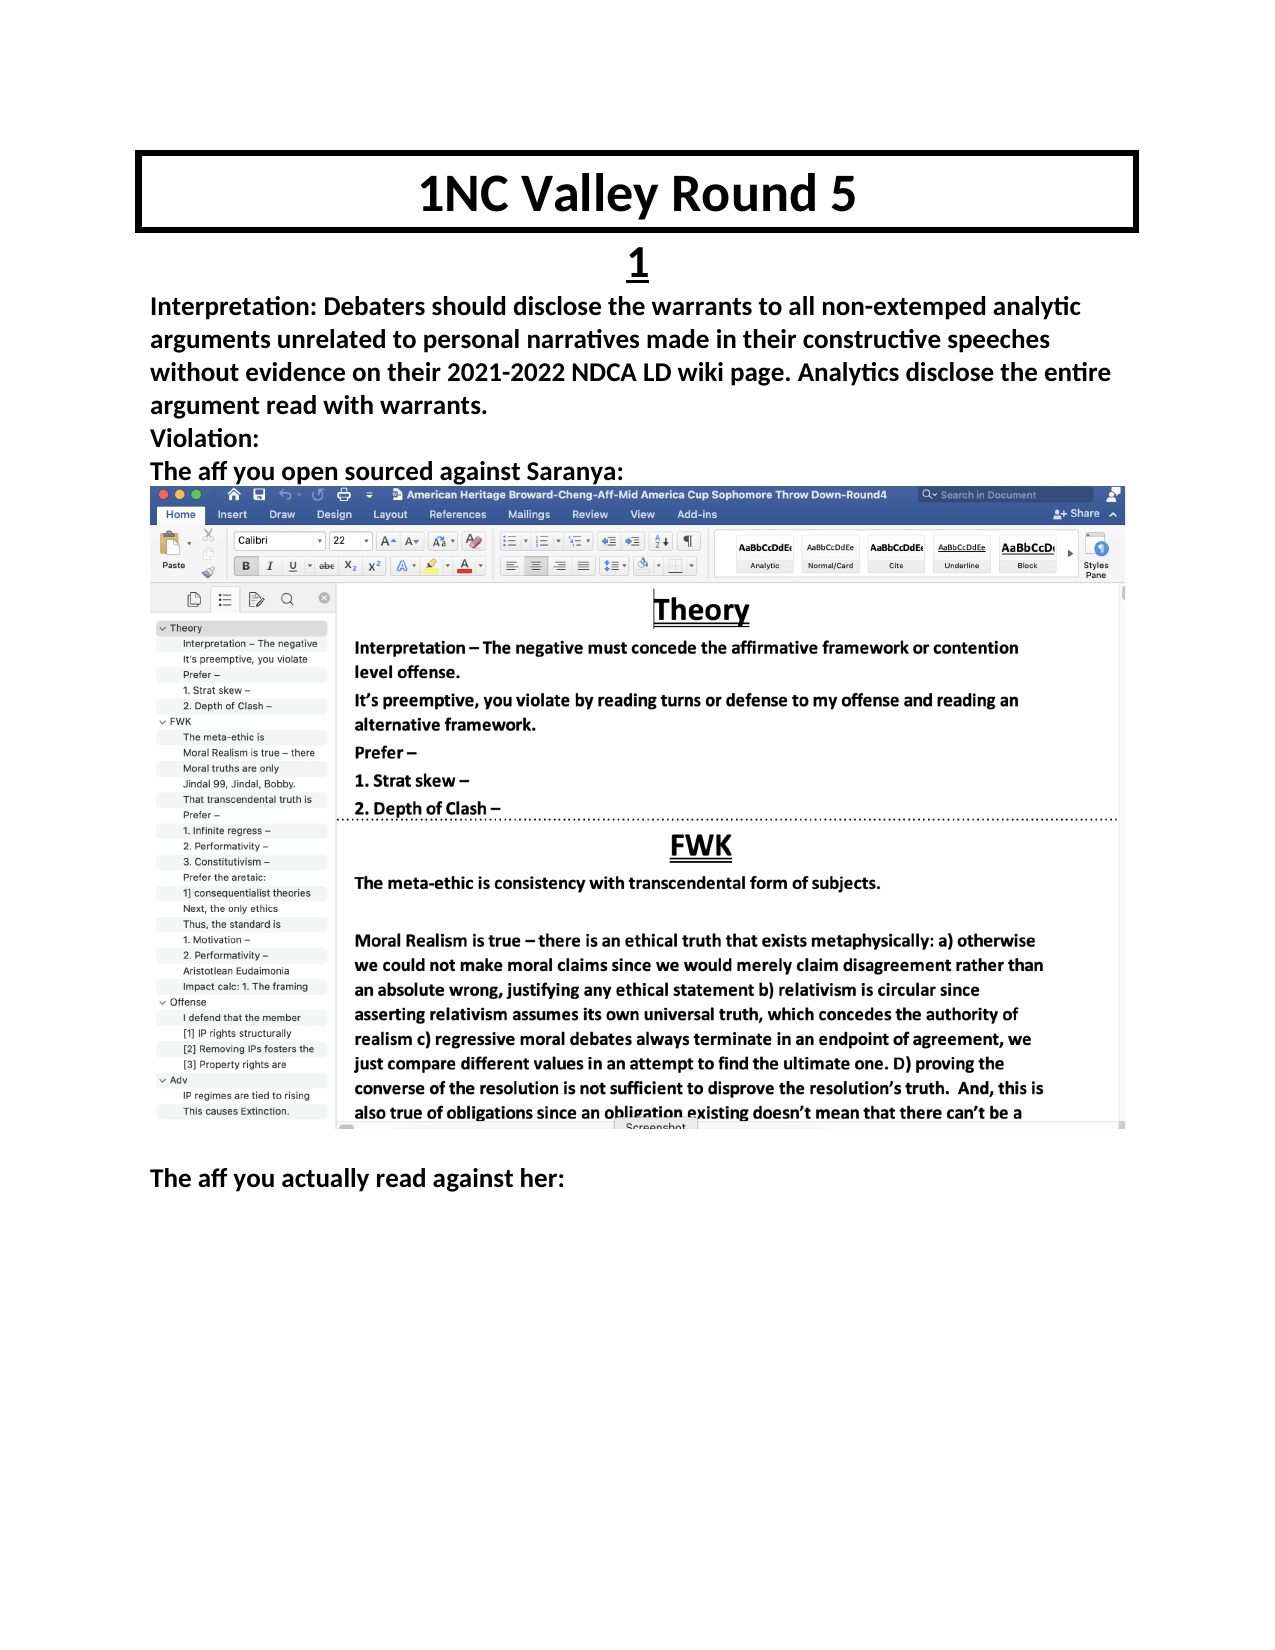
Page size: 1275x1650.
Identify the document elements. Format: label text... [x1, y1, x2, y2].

text Violation: [150, 421, 1125, 454]
subtitle 1NC Valley Round 5 [142, 156, 1133, 227]
text The aff you open sourced against Saranya: [150, 454, 1125, 486]
picture [150, 486, 1125, 1129]
text The aff you actually read against her: [150, 1162, 1125, 1194]
text Interpretation: Debaters should disclose the warrants to all non-extemped analytic arguments unrelated to personal narratives made in their constructive speeches without evidence on their 2021-2022 NDCA LD wiki page. Analytics disclose the entire argument read with warrants. [150, 289, 1125, 421]
subtitle 1 [150, 233, 1125, 289]
